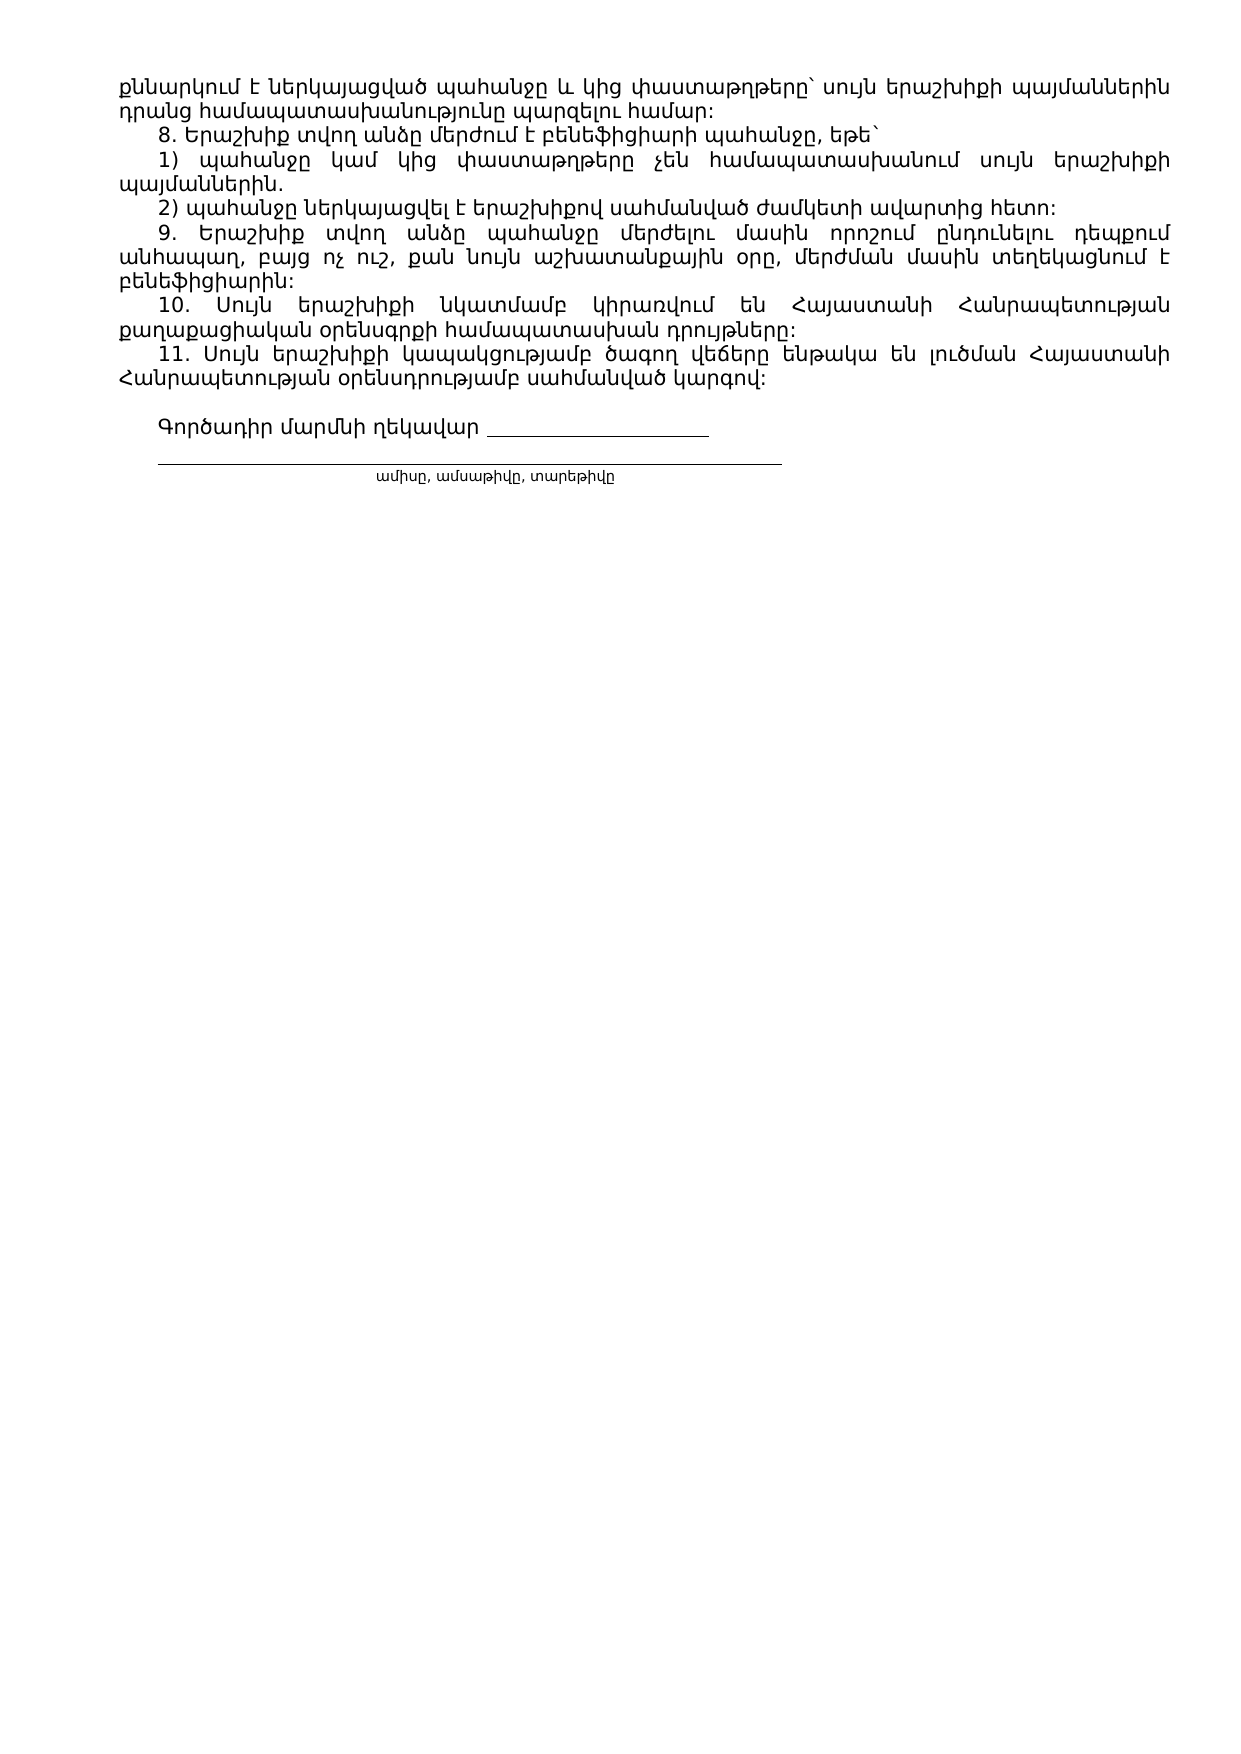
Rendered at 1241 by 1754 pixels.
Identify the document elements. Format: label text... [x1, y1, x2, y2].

text 1) պահանջը կամ կից փաստաթղթերը չեն համապատասխանում սույն երաշխիքի պայմաններին. [118, 148, 1171, 196]
text ամիսը, ամսաթիվը, տարեթիվը [118, 468, 1171, 497]
text 2) պահանջը ներկայացվել է երաշխիքով սահմանված ժամկետի ավարտից հետո: [118, 196, 1171, 221]
text 8. Երաշխիք տվող անձը մերժում է բենեֆիցիարի պահանջը, եթե` [118, 123, 1171, 148]
text 9. Երաշխիք տվող անձը պահանջը մերժելու մասին որոշում ընդունելու դեպքում անհապաղ, բայց ոչ ուշ, քան նույն աշխատանքային օրը, մերժման մասին տեղեկացնում է բենեֆիցիարին: [118, 221, 1171, 293]
text Գործադիր մարմնի ղեկավար [118, 415, 1171, 439]
text 10. Սույն երաշխիքի նկատմամբ կիրառվում են Հայաստանի Հանրապետության քաղաքացիական օրենսգրքի համապատասխան դրույթները: [118, 293, 1171, 342]
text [118, 75, 1171, 123]
text 11. Սույն երաշխիքի կապակցությամբ ծագող վեճերը ենթակա են լուծման Հայաստանի Հանրապետության օրենսդրությամբ սահմանված կարգով: [118, 342, 1171, 391]
